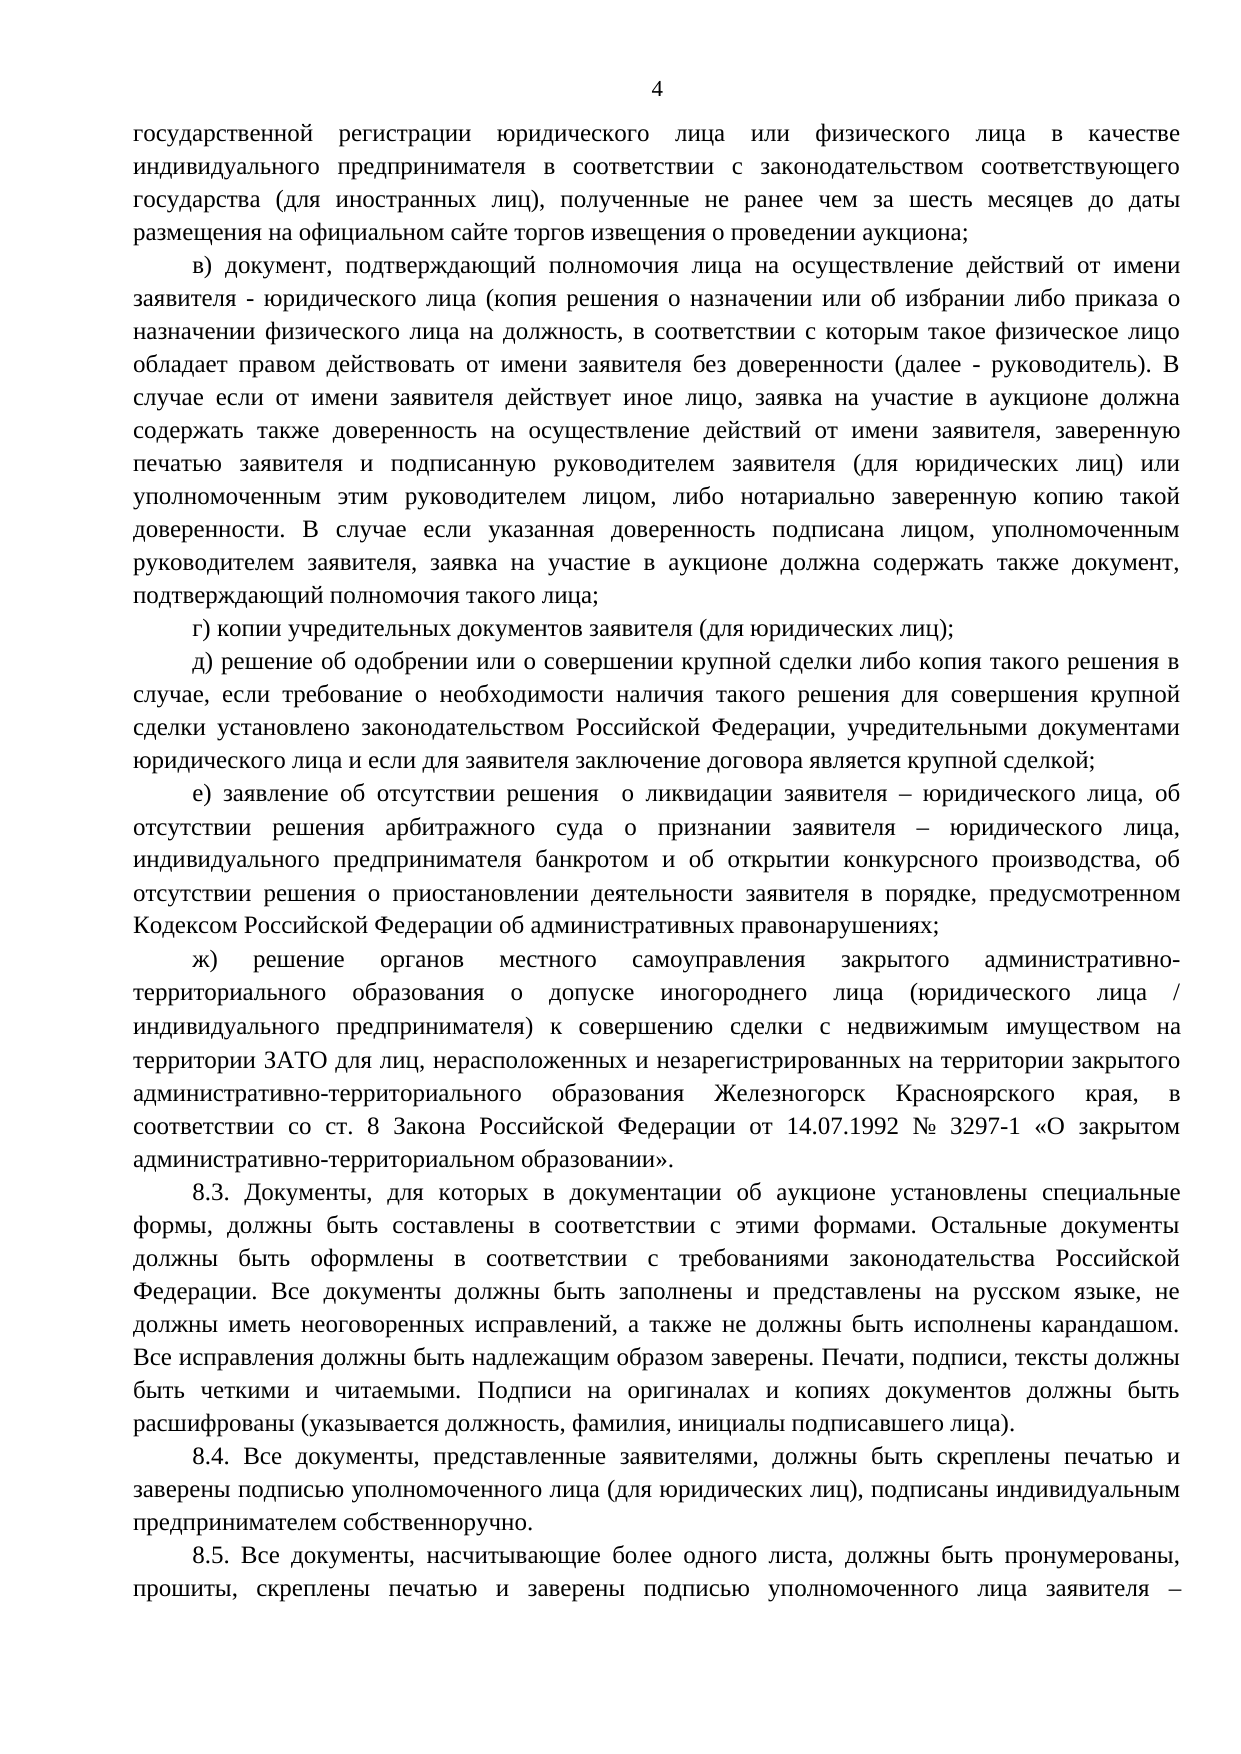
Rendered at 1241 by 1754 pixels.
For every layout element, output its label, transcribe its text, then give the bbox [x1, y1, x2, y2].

text д) решение об одобрении или о совершении крупной сделки либо копия такого решения в случае, если требование о необходимости наличия такого решения для совершения крупной сделки установлено законодательством Российской Федерации, учредительными документами юридического лица и если для заявителя заключение договора является крупной сделкой; [133, 646, 1181, 774]
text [133, 118, 1181, 246]
text е) заявление об отсутствии решения о ликвидации заявителя – юридического лица, об отсутствии решения арбитражного суда о признании заявителя – юридического лица, индивидуального предпринимателя банкротом и об открытии конкурсного производства, об отсутствии решения о приостановлении деятельности заявителя в порядке, предусмотренном Кодексом Российской Федерации об административных правонарушениях; [133, 778, 1181, 939]
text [133, 1540, 1181, 1602]
text ж) решение органов местного самоуправления закрытого административно-территориального образования о допуске иногороднего лица (юридического лица / индивидуального предпринимателя) к совершению сделки с недвижимым имуществом на территории ЗАТО для лиц, нерасположенных и незарегистрированных на территории закрытого административно-территориального образования Железногорск Красноярского края, в соответствии со ст. 8 Закона Российской Федерации от 14.07.1992 № 3297-1 «О закрытом административно-территориальном образовании». [133, 944, 1181, 1172]
text г) копии учредительных документов заявителя (для юридических лиц); [133, 613, 1181, 642]
text в) документ, подтверждающий полномочия лица на осуществление действий от имени заявителя - юридического лица (копия решения о назначении или об избрании либо приказа о назначении физического лица на должность, в соответствии с которым такое физическое лицо обладает правом действовать от имени заявителя без доверенности (далее - руководитель). В случае если от имени заявителя действует иное лицо, заявка на участие в аукционе должна содержать также доверенность на осуществление действий от имени заявителя, заверенную печатью заявителя и подписанную руководителем заявителя (для юридических лиц) или уполномоченным этим руководителем лицом, либо нотариально заверенную копию такой доверенности. В случае если указанная доверенность подписана лицом, уполномоченным руководителем заявителя, заявка на участие в аукционе должна содержать также документ, подтверждающий полномочия такого лица; [133, 250, 1181, 609]
text 8.3. Документы, для которых в документации об аукционе установлены специальные формы, должны быть составлены в соответствии с этими формами. Остальные документы должны быть оформлены в соответствии с требованиями законодательства Российской Федерации. Все документы должны быть заполнены и представлены на русском языке, не должны иметь неоговоренных исправлений, а также не должны быть исполнены карандашом. Все исправления должны быть надлежащим образом заверены. Печати, подписи, тексты должны быть четкими и читаемыми. Подписи на оригиналах и копиях документов должны быть расшифрованы (указывается должность, фамилия, инициалы подписавшего лица). [133, 1177, 1181, 1437]
text 8.4. Все документы, представленные заявителями, должны быть скреплены печатью и заверены подписью уполномоченного лица (для юридических лиц), подписаны индивидуальным предпринимателем собственноручно. [133, 1441, 1181, 1536]
